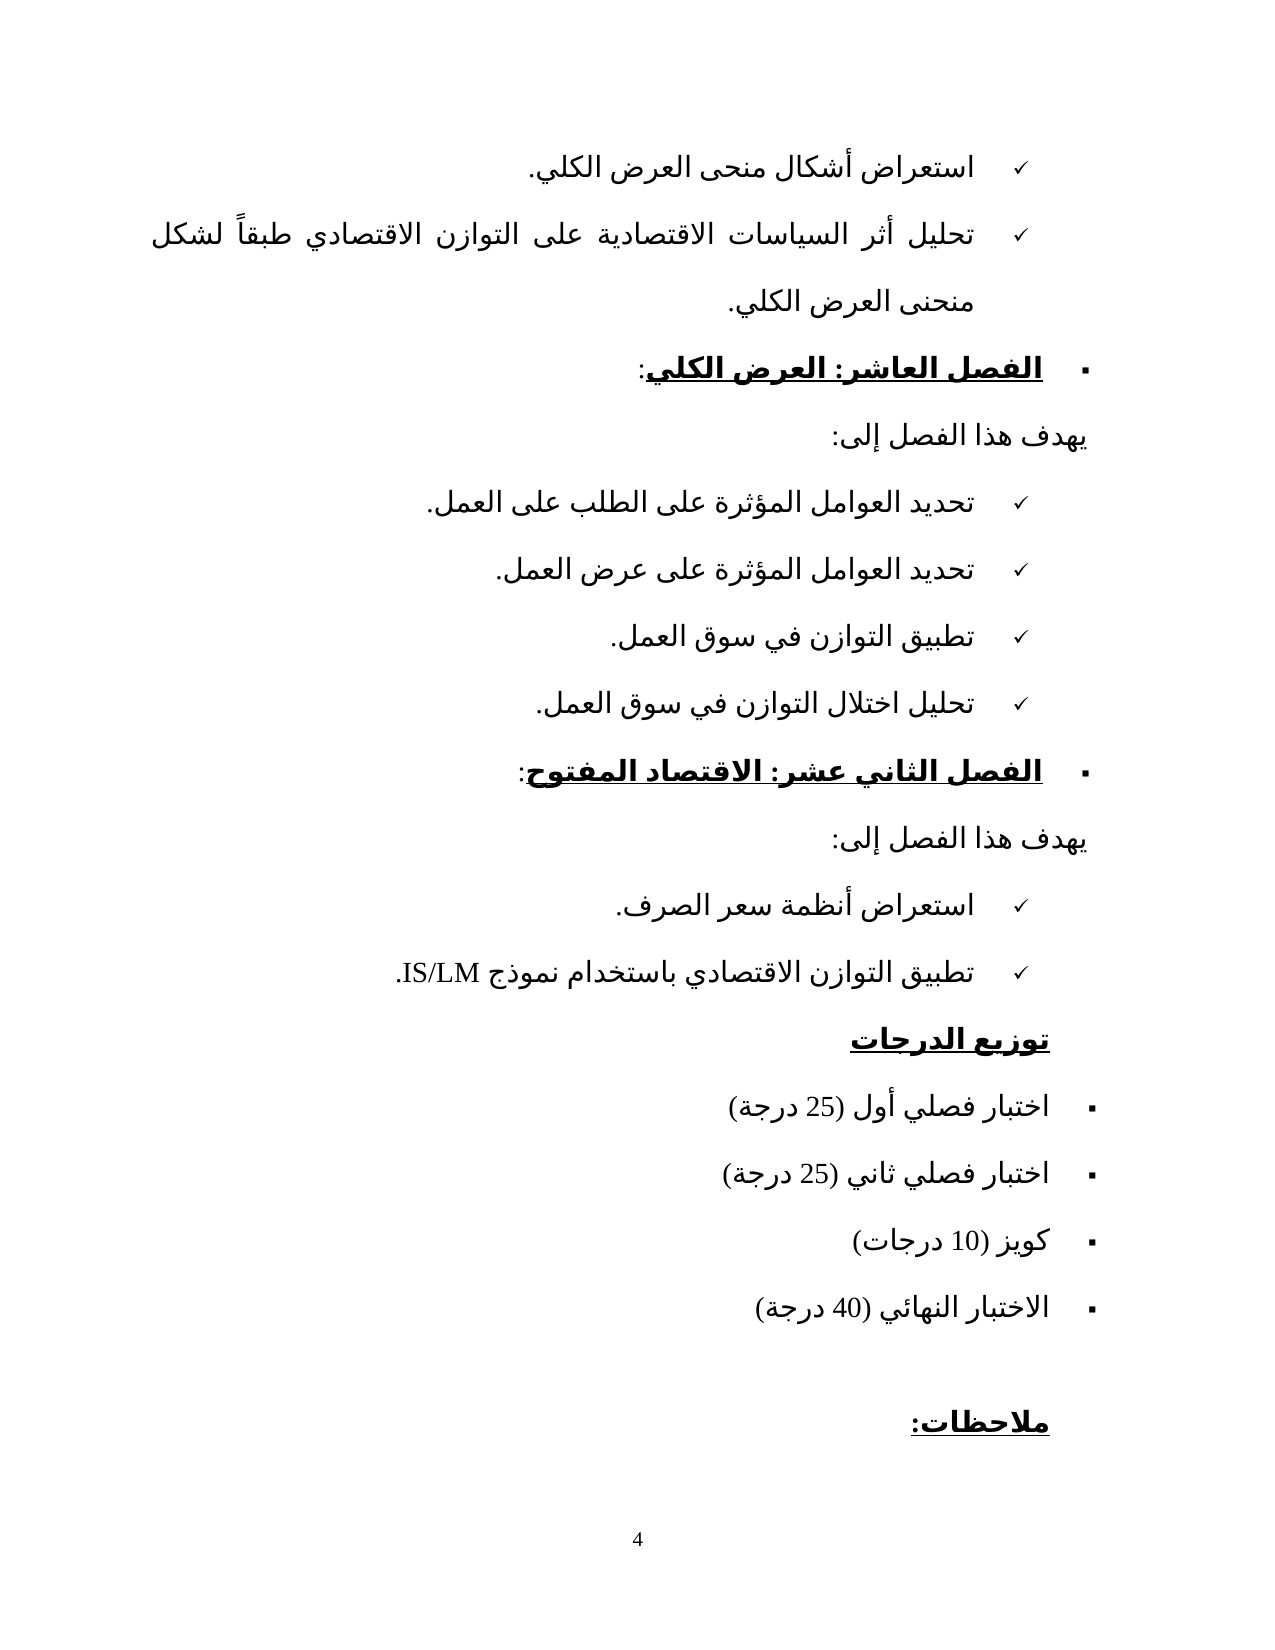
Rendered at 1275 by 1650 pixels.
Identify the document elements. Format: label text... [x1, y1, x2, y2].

list استعراض أشكال منحى العرض الكلي. [150, 150, 1012, 183]
list اختبار فصلي ثاني (25 درجة) [150, 1156, 1087, 1190]
list تحديد العوامل المؤثرة على عرض العمل. [150, 552, 1012, 586]
list توزيع الدرجات [150, 1022, 1050, 1056]
list تطبيق التوازن الاقتصادي باستخدام نموذج IS/LM. [150, 955, 1012, 988]
list اختبار فصلي أول (25 درجة) [150, 1089, 1087, 1123]
list استعراض أنظمة سعر الصرف. [150, 888, 1012, 921]
list تحليل أثر السياسات الاقتصادية على التوازن الاقتصادي طبقاً لشكل منحنى العرض الكلي. [150, 217, 1012, 318]
list يهدف هذا الفصل إلى: [150, 821, 1087, 854]
list ملاحظات: [150, 1406, 1050, 1439]
list الفصل الثاني عشر: الاقتصاد المفتوح: [150, 754, 1081, 787]
list تحليل اختلال التوازن في سوق العمل. [150, 687, 1012, 720]
list تحديد العوامل المؤثرة على الطلب على العمل. [150, 485, 1012, 519]
list يهدف هذا الفصل إلى: [150, 418, 1087, 452]
list الفصل العاشر: العرض الكلي: [150, 351, 1081, 385]
list الاختبار النهائي (40 درجة) [150, 1290, 1087, 1324]
list تطبيق التوازن في سوق العمل. [150, 619, 1012, 653]
list كويز (10 درجات) [150, 1223, 1087, 1257]
